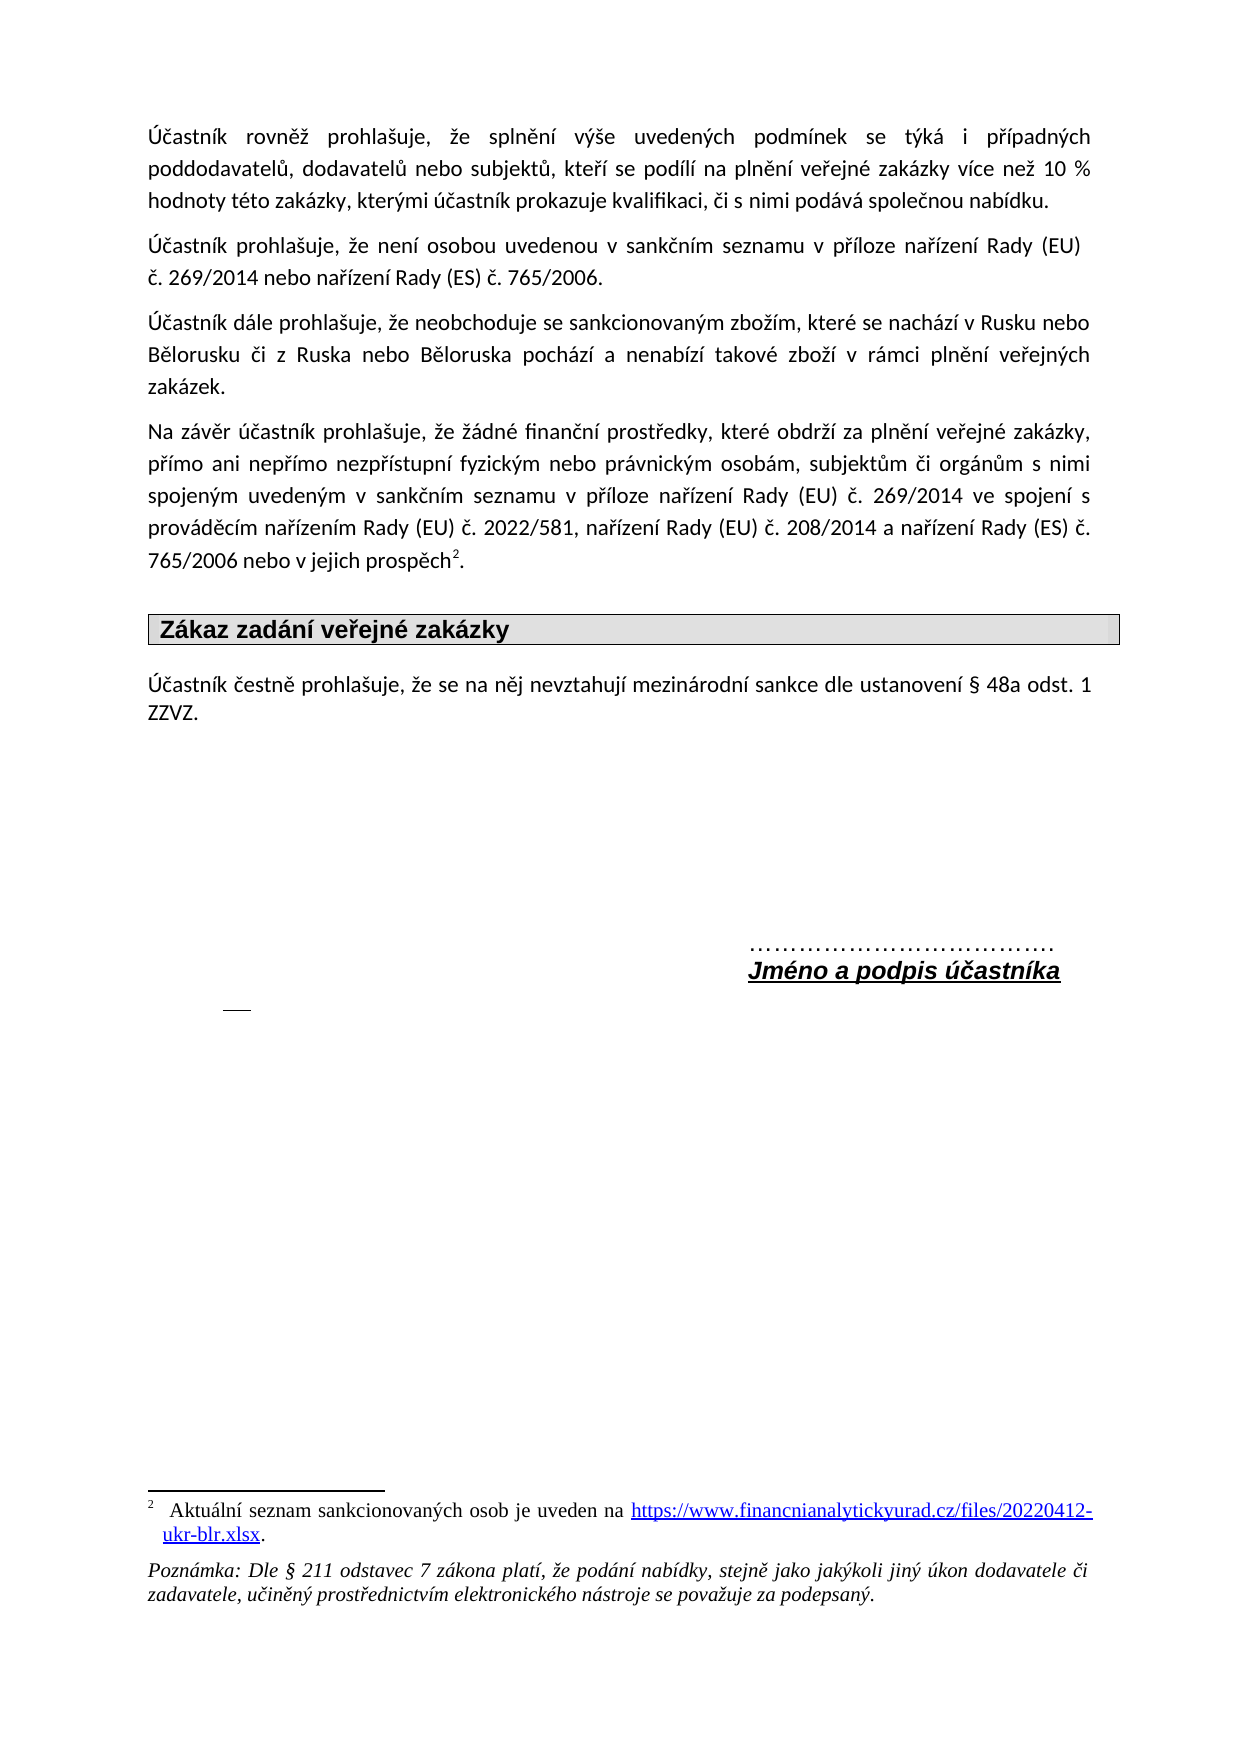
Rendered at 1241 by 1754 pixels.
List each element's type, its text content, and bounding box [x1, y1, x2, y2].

text Na závěr účastník prohlašuje, že žádné finanční prostředky, které obdrží za plnění veřejné zakázky, přímo ani nepřímo nezpřístupní fyzickým nebo právnickým osobám, subjektům či orgánům s nimi spojeným uvedeným v sankčním seznamu v příloze nařízení Rady (EU) č. 269/2014 ve spojení s prováděcím nařízením Rady (EU) č. 2022/581, nařízení Rady (EU) č. 208/2014 a nařízení Rady (ES) č. 765/2006 nebo v jejich prospěch. [148, 417, 1092, 574]
text Účastník rovněž prohlašuje, že splnění výše uvedených podmínek se týká i případných poddodavatelů, dodavatelů nebo subjektů, kteří se podílí na plnění veřejné zakázky více než 10 % hodnoty této zakázky, kterými účastník prokazuje kvalifikaci, či s nimi podává společnou nabídku. [148, 122, 1092, 214]
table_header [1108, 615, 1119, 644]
text ………………………………. [748, 927, 1092, 956]
text Účastník dále prohlašuje, že neobchoduje se sankcionovaným zbožím, které se nachází v Rusku nebo Bělorusku či z Ruska nebo Běloruska pochází a nenabízí takové zboží v rámci plnění veřejných zakázek. [148, 308, 1092, 400]
text Účastník prohlašuje, že není osobou uvedenou v sankčním seznamu v příloze nařízení Rady (EU) č. 269/2014 nebo nařízení Rady (ES) č. 765/2006. [148, 231, 1092, 291]
text Účastník čestně prohlašuje, že se na něj nevztahují mezinárodní sankce dle ustanovení § 48a odst. 1 ZZVZ. [148, 670, 1092, 726]
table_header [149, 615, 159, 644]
text Jméno a podpis účastníka [148, 956, 1092, 1014]
